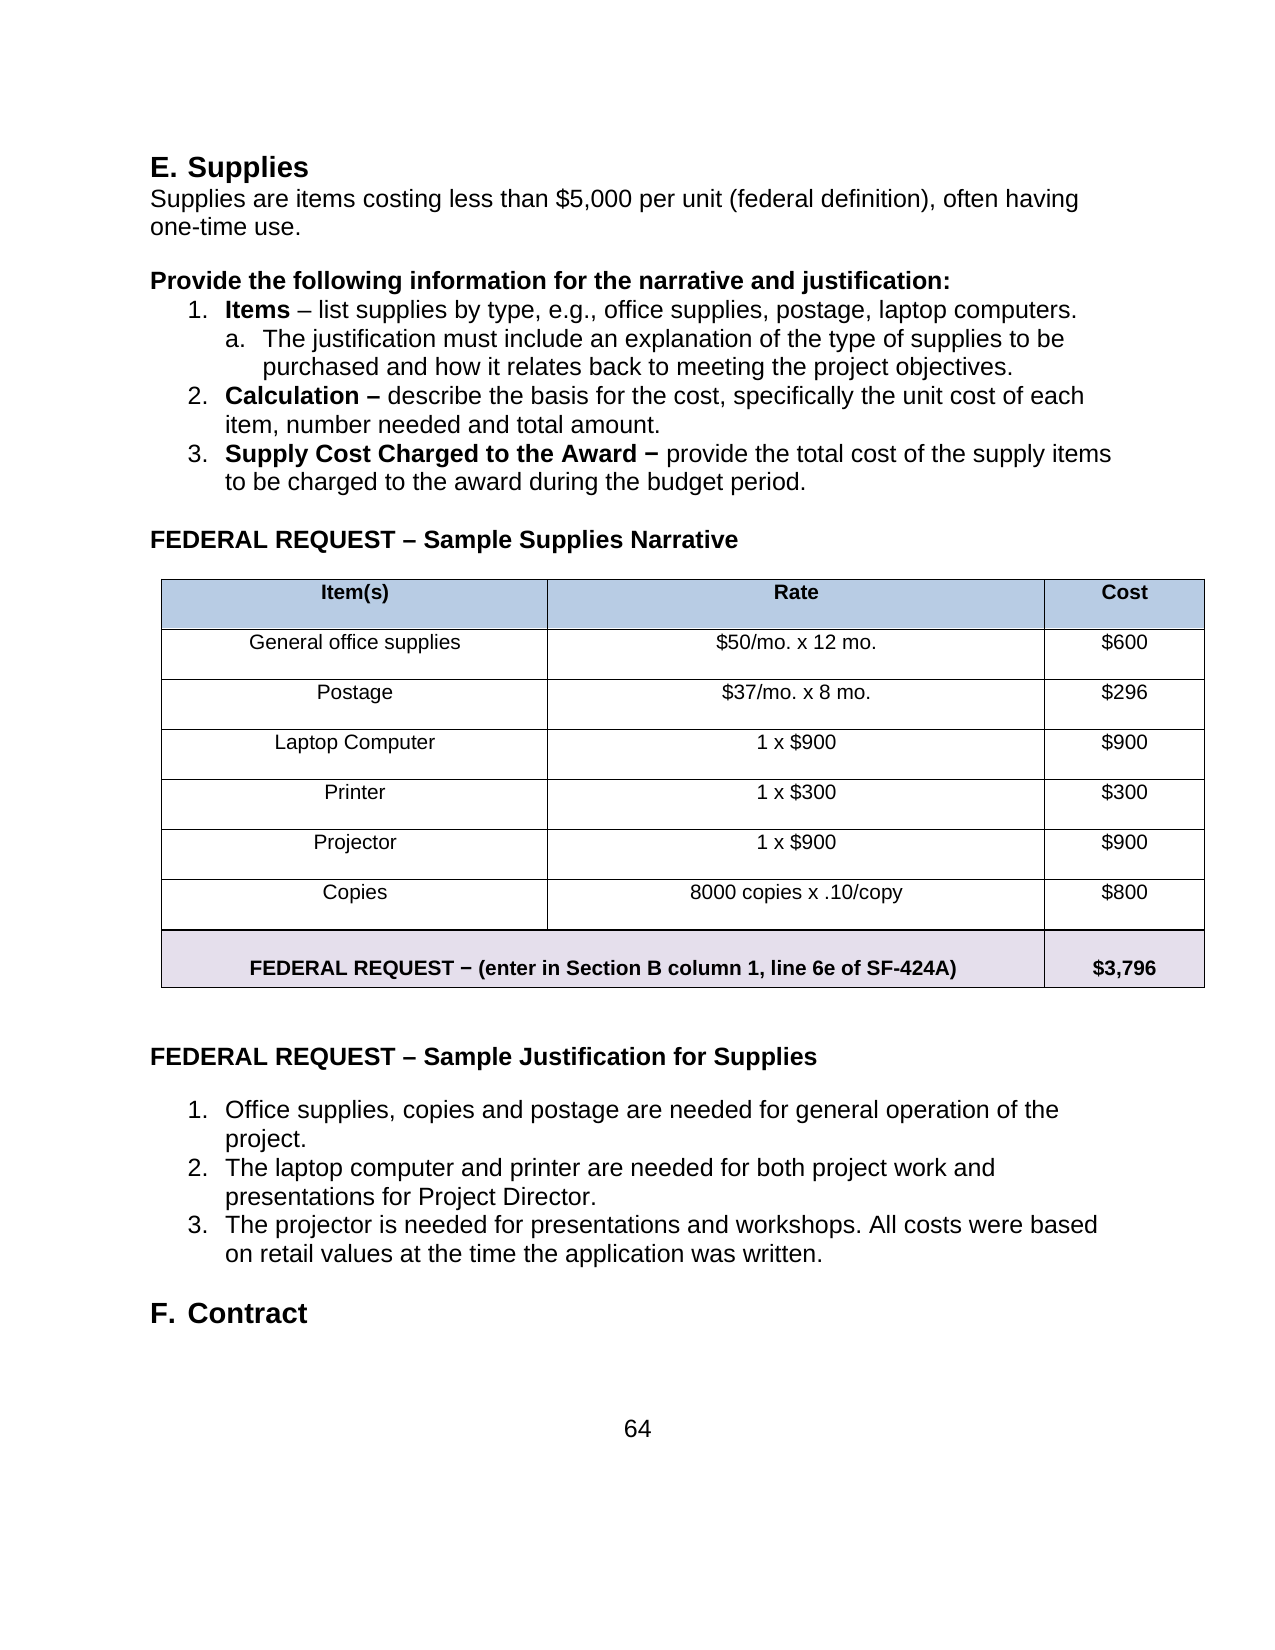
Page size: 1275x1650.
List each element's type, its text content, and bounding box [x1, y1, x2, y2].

table_header Rate [548, 580, 1044, 628]
table_cell $37/mo. x 8 mo. [548, 680, 1044, 728]
table_cell $600 [1045, 630, 1204, 678]
text Supplies are items costing less than $5,000 per unit (federal definition), often having one-time use. [150, 183, 1125, 241]
list The laptop computer and printer are needed for both project work and presentations for Project Director. [187, 1153, 1125, 1210]
table_cell 1 x $900 [548, 730, 1044, 778]
table_cell Postage [162, 680, 547, 728]
table_cell General office supplies [162, 630, 547, 678]
table_cell Copies [162, 880, 547, 928]
table_header $3,796 [1045, 931, 1204, 987]
table_cell $800 [1045, 880, 1204, 928]
table_header Cost [1045, 580, 1204, 628]
list The justification must include an explanation of the type of supplies to be purchased and how it relates back to meeting the project objectives. [225, 323, 1125, 381]
list Contract [150, 1296, 1125, 1330]
table_cell $296 [1045, 680, 1204, 728]
list Office supplies, copies and postage are needed for general operation of the project. [187, 1095, 1125, 1153]
table_cell $900 [1045, 830, 1204, 878]
list The projector is needed for presentations and workshops. All costs were based on retail values at the time the application was written. [187, 1210, 1125, 1268]
table_cell $50/mo. x 12 mo. [548, 630, 1044, 678]
table_cell $300 [1045, 780, 1204, 828]
list Items – list supplies by type, e.g., office supplies, postage, laptop computers. [187, 295, 1125, 323]
table_cell Printer [162, 780, 547, 828]
text FEDERAL REQUEST – Sample Justification for Supplies [150, 1041, 1125, 1070]
table_cell 8000 copies x .10/copy [548, 880, 1044, 928]
table_header Item(s) [162, 580, 547, 628]
text Provide the following information for the narrative and justification: [150, 266, 1125, 295]
list Supply Cost Charged to the Award − provide the total cost of the supply items to be charged to the award during the budget period. [187, 438, 1125, 496]
list Calculation – describe the basis for the cost, specifically the unit cost of each item, number needed and total amount. [187, 381, 1125, 438]
table_cell Laptop Computer [162, 730, 547, 778]
text FEDERAL REQUEST – Sample Supplies Narrative [150, 525, 1125, 553]
table_cell 1 x $300 [548, 780, 1044, 828]
table_cell Projector [162, 830, 547, 878]
table_cell $900 [1045, 730, 1204, 778]
table_header FEDERAL REQUEST − (enter in Section B column 1, line 6e of SF-424A) [162, 931, 1044, 987]
list Supplies [150, 150, 1125, 183]
table_cell 1 x $900 [548, 830, 1044, 878]
